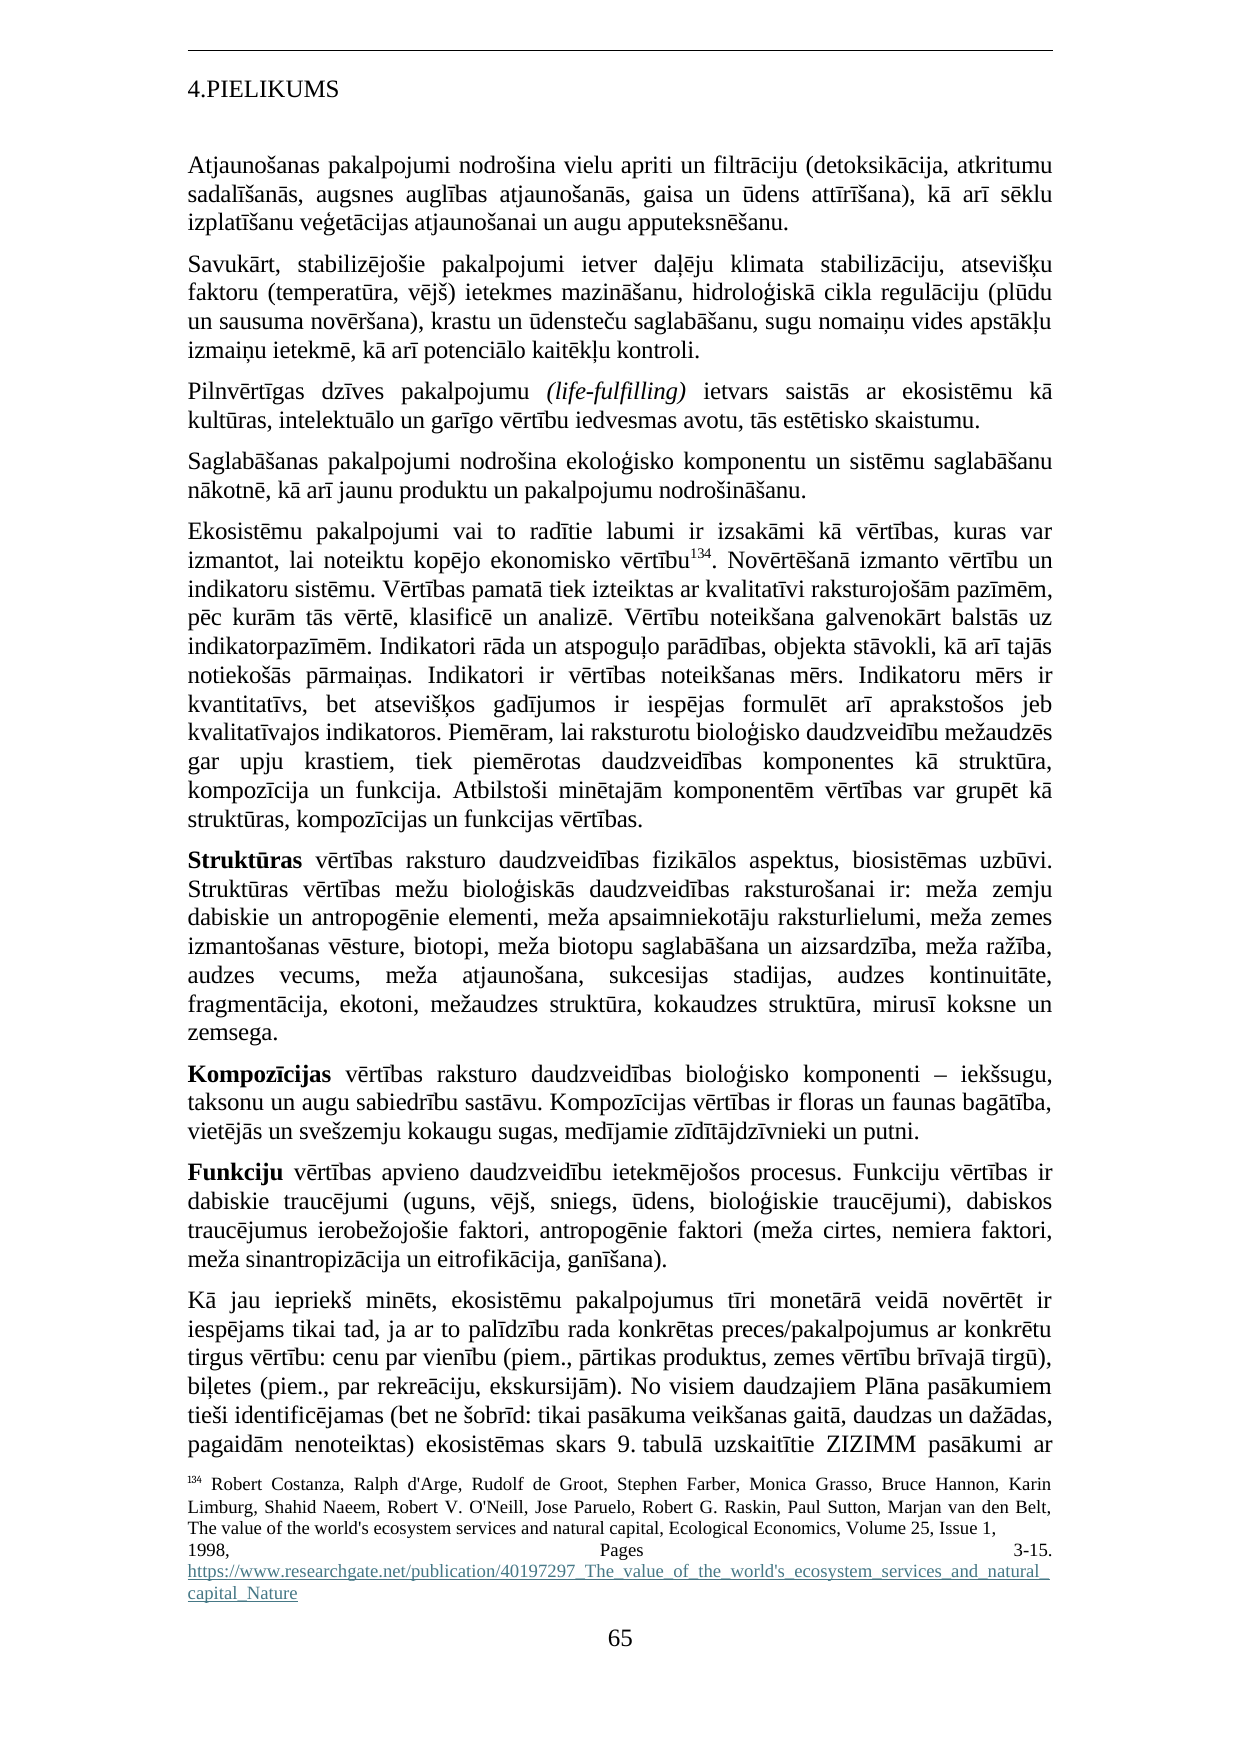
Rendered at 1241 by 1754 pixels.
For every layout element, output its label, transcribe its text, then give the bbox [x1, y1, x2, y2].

text Kompozīcijas vērtības raksturo daudzveidības bioloģisko komponenti – iekšsugu, taksonu un augu sabiedrību sastāvu. Kompozīcijas vērtības ir floras un faunas bagātība, vietējās un svešzemju kokaugu sugas, medījamie zīdītājdzīvnieki un putni. [187, 1059, 1053, 1145]
text Savukārt, stabilizējošie pakalpojumi ietver daļēju klimata stabilizāciju, atsevišķu faktoru (temperatūra, vējš) ietekmes mazināšanu, hidroloģiskā cikla regulāciju (plūdu un sausuma novēršana), krastu un ūdensteču saglabāšanu, sugu nomaiņu vides apstākļu izmaiņu ietekmē, kā arī potenciālo kaitēkļu kontroli. [187, 249, 1053, 364]
text Ekosistēmu pakalpojumi vai to radītie labumi ir izsakāmi kā vērtības, kuras var izmantot, lai noteiktu kopējo ekonomisko vērtību. Novērtēšanā izmanto vērtību un indikatoru sistēmu. Vērtības pamatā tiek izteiktas ar kvalitatīvi raksturojošām pazīmēm, pēc kurām tās vērtē, klasificē un analizē. Vērtību noteikšana galvenokārt balstās uz indikatorpazīmēm. Indikatori rāda un atspoguļo parādības, objekta stāvokli, kā arī tajās notiekošās pārmaiņas. Indikatori ir vērtības noteikšanas mērs. Indikatoru mērs ir kvantitatīvs, bet atsevišķos gadījumos ir iespējas formulēt arī aprakstošos jeb kvalitatīvajos indikatoros. Piemēram, lai raksturotu bioloģisko daudzveidību mežaudzēs gar upju krastiem, tiek piemērotas daudzveidības komponentes kā struktūra, kompozīcija un funkcija. Atbilstoši minētajām komponentēm vērtības var grupēt kā struktūras, kompozīcijas un funkcijas vērtības. [187, 516, 1053, 832]
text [187, 1285, 1053, 1457]
text Saglabāšanas pakalpojumi nodrošina ekoloģisko komponentu un sistēmu saglabāšanu nākotnē, kā arī jaunu produktu un pakalpojumu nodrošināšanu. [187, 446, 1053, 504]
text Struktūras vērtības raksturo daudzveidības fizikālos aspektus, biosistēmas uzbūvi. Struktūras vērtības mežu bioloģiskās daudzveidības raksturošanai ir: meža zemju dabiskie un antropogēnie elementi, meža apsaimniekotāju raksturlielumi, meža zemes izmantošanas vēsture, biotopi, meža biotopu saglabāšana un aizsardzība, meža ražība, audzes vecums, meža atjaunošana, sukcesijas stadijas, audzes kontinuitāte, fragmentācija, ekotoni, mežaudzes struktūra, kokaudzes struktūra, mirusī koksne un zemsega. [187, 845, 1053, 1046]
text Funkciju vērtības apvieno daudzveidību ietekmējošos procesus. Funkciju vērtības ir dabiskie traucējumi (uguns, vējš, sniegs, ūdens, bioloģiskie traucējumi), dabiskos traucējumus ierobežojošie faktori, antropogēnie faktori (meža cirtes, nemiera faktori, meža sinantropizācija un eitrofikācija, ganīšana). [187, 1157, 1053, 1272]
text Atjaunošanas pakalpojumi nodrošina vielu apriti un filtrāciju (detoksikācija, atkritumu sadalīšanās, augsnes auglības atjaunošanās, gaisa un ūdens attīrīšana), kā arī sēklu izplatīšanu veģetācijas atjaunošanai un augu apputeksnēšanu. [187, 150, 1053, 236]
text Pilnvērtīgas dzīves pakalpojumu (life-fulfilling) ietvars saistās ar ekosistēmu kā kultūras, intelektuālo un garīgo vērtību iedvesmas avotu, tās estētisko skaistumu. [187, 376, 1053, 434]
